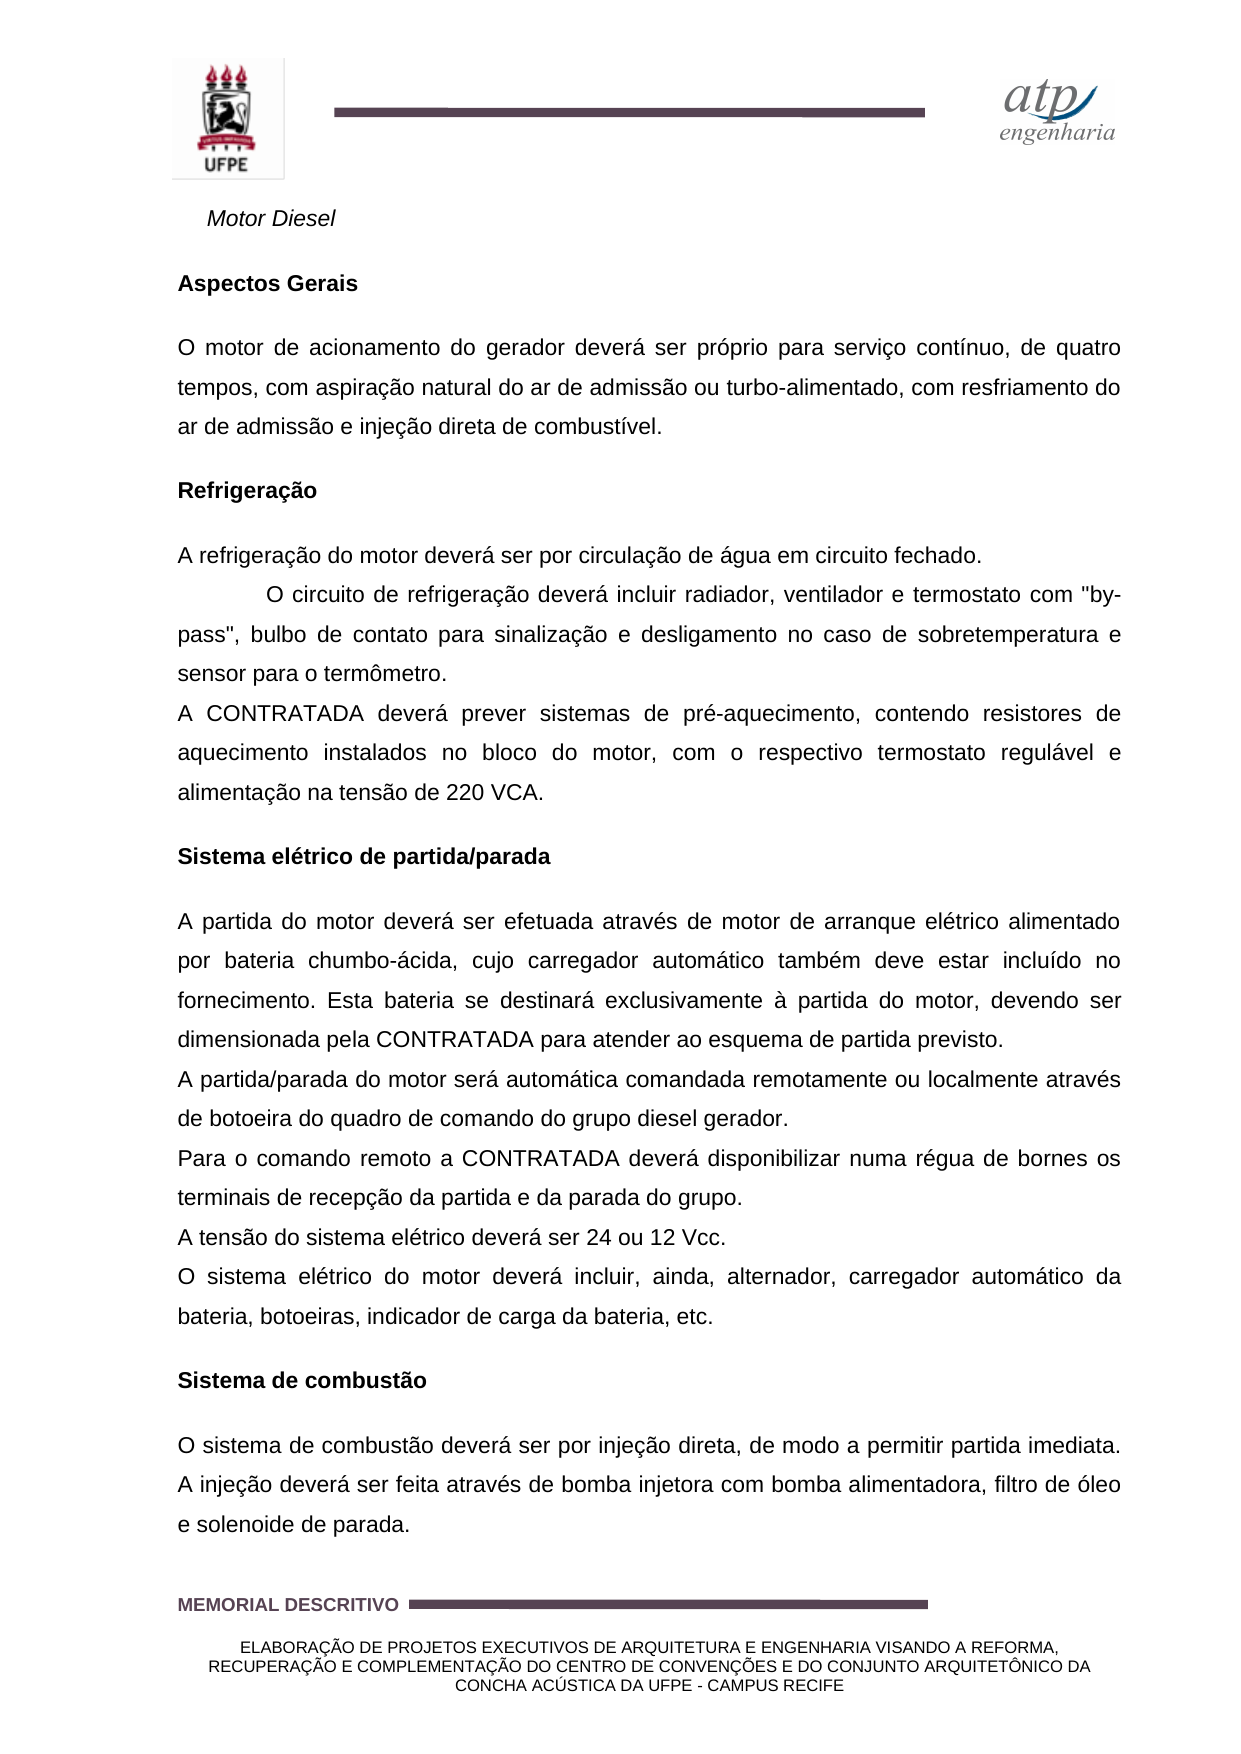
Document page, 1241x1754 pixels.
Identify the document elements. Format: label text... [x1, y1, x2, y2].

text O sistema elétrico do motor deverá incluir, ainda, alternador, carregador automático da bateria, botoeiras, indicador de carga da bateria, etc. [177, 1263, 1122, 1329]
subtitle Sistema de combustão [177, 1367, 1122, 1393]
text A partida do motor deverá ser efetuada através de motor de arranque elétrico alimentado por bateria chumbo-ácida, cujo carregador automático também deve estar incluído no fornecimento. Esta bateria se destinará exclusivamente à partida do motor, devendo ser dimensionada pela CONTRATADA para atender ao esquema de partida previsto. [177, 908, 1122, 1053]
picture [172, 58, 286, 181]
picture [1000, 79, 1115, 145]
text A tensão do sistema elétrico deverá ser 24 ou 12 Vcc. [177, 1224, 1122, 1250]
text A partida/parada do motor será automática comandada remotamente ou localmente através de botoeira do quadro de comando do grupo diesel gerador. [177, 1066, 1122, 1132]
text A refrigeração do motor deverá ser por circulação de água em circuito fechado. [177, 542, 1122, 568]
subtitle Aspectos Gerais [177, 269, 1122, 296]
text O sistema de combustão deverá ser por injeção direta, de modo a permitir partida imediata. A injeção deverá ser feita através de bomba injetora com bomba alimentadora, filtro de óleo e solenoide de parada. [177, 1432, 1122, 1537]
subtitle Motor Diesel [207, 205, 1122, 231]
text A CONTRATADA deverá prever sistemas de pré-aquecimento, contendo resistores de aquecimento instalados no bloco do motor, com o respectivo termostato regulável e alimentação na tensão de 220 VCA. [177, 700, 1122, 805]
subtitle Sistema elétrico de partida/parada [177, 843, 1122, 870]
text O circuito de refrigeração deverá incluir radiador, ventilador e termostato com "by-pass", bulbo de contato para sinalização e desligamento no caso de sobretemperatura e sensor para o termômetro. [177, 581, 1122, 687]
text Para o comando remoto a CONTRATADA deverá disponibilizar numa régua de bornes os terminais de recepção da partida e da parada do grupo. [177, 1145, 1122, 1211]
text O motor de acionamento do gerador deverá ser próprio para serviço contínuo, de quatro tempos, com aspiração natural do ar de admissão ou turbo-alimentado, com resfriamento do ar de admissão e injeção direta de combustível. [177, 334, 1122, 439]
subtitle Refrigeração [177, 477, 1122, 504]
